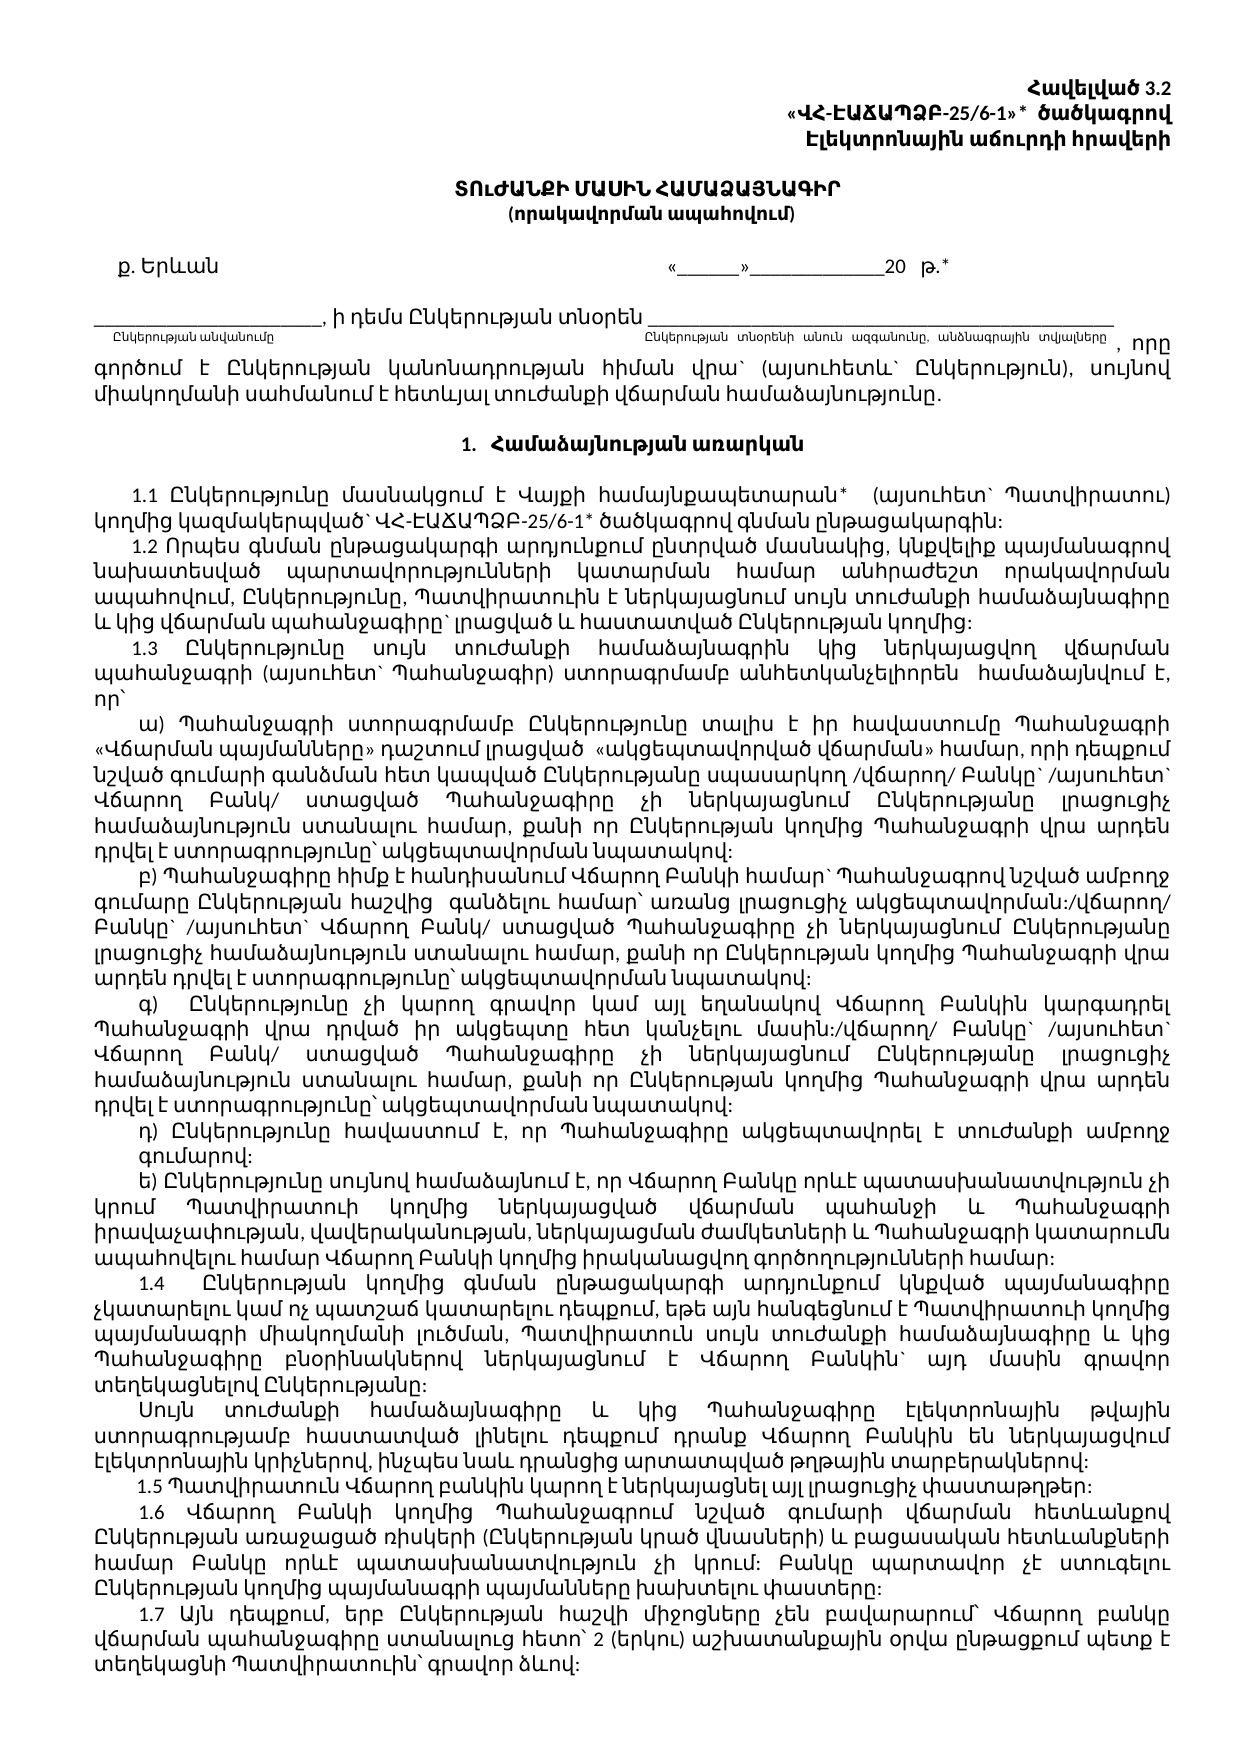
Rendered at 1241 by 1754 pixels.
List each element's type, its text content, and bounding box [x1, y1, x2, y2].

text 1.7 Այն դեպքում, երբ Ընկերության հաշվի միջոցները չեն բավարարում՝ Վճարող բանկը վճարման պահանջագիրը ստանալուց հետո՝ 2 (երկու) աշխատանքային օրվա ընթացքում պետք է տեղեկացնի Պատվիրատուին՝ գրավոր ձևով: [94, 1601, 1171, 1677]
text Հավելված 3.2 [94, 75, 1171, 100]
text Էլեկտրոնային աճուրդի հրավերի [94, 126, 1171, 151]
text 1.1 Ընկերությունը մասնակցում է Վայքի համայնքապետարան* (այսուհետ` Պատվիրատու) կողմից կազմակերպված` ՎՀ-ԷԱՃԱՊՁԲ-25/6-1* ծածկագրով գնման ընթացակարգին: [94, 482, 1171, 533]
text 1.6 Վճարող Բանկի կողմից Պահանջագրում նշված գումարի վճարման հետևանքով Ընկերության առաջացած ռիսկերի (Ընկերության կրած վնասների) և բացասական հետևանքների համար Բանկը որևէ պատասխանատվություն չի կրում: Բանկը պարտավոր չէ ստուգելու Ընկերության կողմից պայմանագրի պայմանները խախտելու փաստերը: [94, 1499, 1171, 1601]
text 1.3 Ընկերությունը սույն տուժանքի համաձայնագրին կից ներկայացվող վճարման պահանջագրի (այսուհետ` Պահանջագիր) ստորագրմամբ անհետկանչելիորեն համաձայնվում է, որ՝ [94, 635, 1171, 711]
text ք. Երևան «______»_____________20 թ.* [94, 254, 1171, 279]
text Սույն տուժանքի համաձայնագիրը և կից Պահանջագիրը էլեկտրոնային թվային ստորագրությամբ հաստատված լինելու դեպքում դրանք Վճարող Բանկին են ներկայացվում էլեկտրոնային կրիչներով, ինչպես նաև դրանցից արտատպված թղթային տարբերակներով: [94, 1397, 1171, 1474]
text Ընկերության անվանումը Ընկերության տնօրենի անուն ազգանունը, անձնագրային տվյալները , որը գործում է Ընկերության կանոնադրության հիման վրա` (այսուհետև` Ընկերություն), սույնով միակողմանի սահմանում է հետևյալ տուժանքի վճարման համաձայնությունը. [94, 330, 1171, 406]
text ա) Պահանջագրի ստորագրմամբ Ընկերությունը տալիս է իր հավաստումը Պահանջագրի «Վճարման պայմանները» դաշտում լրացված «ակցեպտավորված վճարման» համար, որի դեպքում նշված գումարի գանձման հետ կապված Ընկերությանը սպասարկող /վճարող/ Բանկը` /այսուհետ` Վճարող Բանկ/ ստացված Պահանջագիրը չի ներկայացնում Ընկերությանը լրացուցիչ համաձայնություն ստանալու համար, քանի որ Ընկերության կողմից Պահանջագրի վրա արդեն դրվել է ստորագրությունը՝ ակցեպտավորման նպատակով: [94, 711, 1171, 864]
text 1. Համաձայնության առարկան [94, 432, 1171, 457]
text 1.2 Որպես գնման ընթացակարգի արդյունքում ընտրված մասնակից, կնքվելիք պայմանագրով նախատեսված պարտավորությունների կատարման համար անհրաժեշտ որակավորման ապահովում, Ընկերությունը, Պատվիրատուին է ներկայացնում սույն տուժանքի համաձայնագիրը և կից վճարման պահանջագիրը` լրացված և հաստատված Ընկերության կողմից: [94, 533, 1171, 635]
text ե) Ընկերությունը սույնով համաձայնում է, որ Վճարող Բանկը որևէ պատասխանատվություն չի կրում Պատվիրատուի կողմից ներկայացված վճարման պահանջի և Պահանջագրի իրավաչափության, վավերականության, ներկայացման ժամկետների և Պահանջագրի կատարումն ապահովելու համար Վճարող Բանկի կողմից իրականացվող գործողությունների համար: [94, 1169, 1171, 1270]
text ______________________, ի դեմս Ընկերության տնօրեն _____________________________________________ [94, 304, 1171, 330]
text 1.5 Պատվիրատուն Վճարող բանկին կարող է ներկայացնել այլ լրացուցիչ փաստաթղթեր: [94, 1474, 1171, 1499]
text «ՎՀ-ԷԱՃԱՊՁԲ-25/6-1»* ծածկագրով [94, 100, 1171, 126]
text 1.4 Ընկերության կողմից գնման ընթացակարգի արդյունքում կնքված պայմանագիրը չկատարելու կամ ոչ պատշաճ կատարելու դեպքում, եթե այն հանգեցնում է Պատվիրատուի կողմից պայմանագրի միակողմանի լուծման, Պատվիրատուն սույն տուժանքի համաձայնագիրը և կից Պահանջագիրը բնօրինակներով ներկայացնում է Վճարող Բանկին` այդ մասին գրավոր տեղեկացնելով Ընկերությանը: [94, 1270, 1171, 1397]
text բ) Պահանջագիրը հիմք է հանդիսանում Վճարող Բանկի համար` Պահանջագրով նշված ամբողջ գումարը Ընկերության հաշվից գանձելու համար՝ առանց լրացուցիչ ակցեպտավորման:/վճարող/ Բանկը` /այսուհետ` Վճարող Բանկ/ ստացված Պահանջագիրը չի ներկայացնում Ընկերությանը լրացուցիչ համաձայնություն ստանալու համար, քանի որ Ընկերության կողմից Պահանջագրի վրա արդեն դրվել է ստորագրությունը՝ ակցեպտավորման նպատակով: [94, 864, 1171, 991]
text գ) Ընկերությունը չի կարող գրավոր կամ այլ եղանակով Վճարող Բանկին կարգադրել Պահանջագրի վրա դրված իր ակցեպտը հետ կանչելու մասին:/վճարող/ Բանկը` /այսուհետ` Վճարող Բանկ/ ստացված Պահանջագիրը չի ներկայացնում Ընկերությանը լրացուցիչ համաձայնություն ստանալու համար, քանի որ Ընկերության կողմից Պահանջագրի վրա արդեն դրվել է ստորագրությունը՝ ակցեպտավորման նպատակով: [94, 991, 1171, 1118]
text դ) Ընկերությունը հավաստում է, որ Պահանջագիրը ակցեպտավորել է տուժանքի ամբողջ գումարով: [138, 1118, 1171, 1169]
text ՏՈւԺԱՆՔԻ ՄԱՍԻՆ ՀԱՄԱՁԱՅՆԱԳԻՐ [94, 177, 1171, 202]
text (որակավորման ապահովում) [94, 202, 1171, 225]
